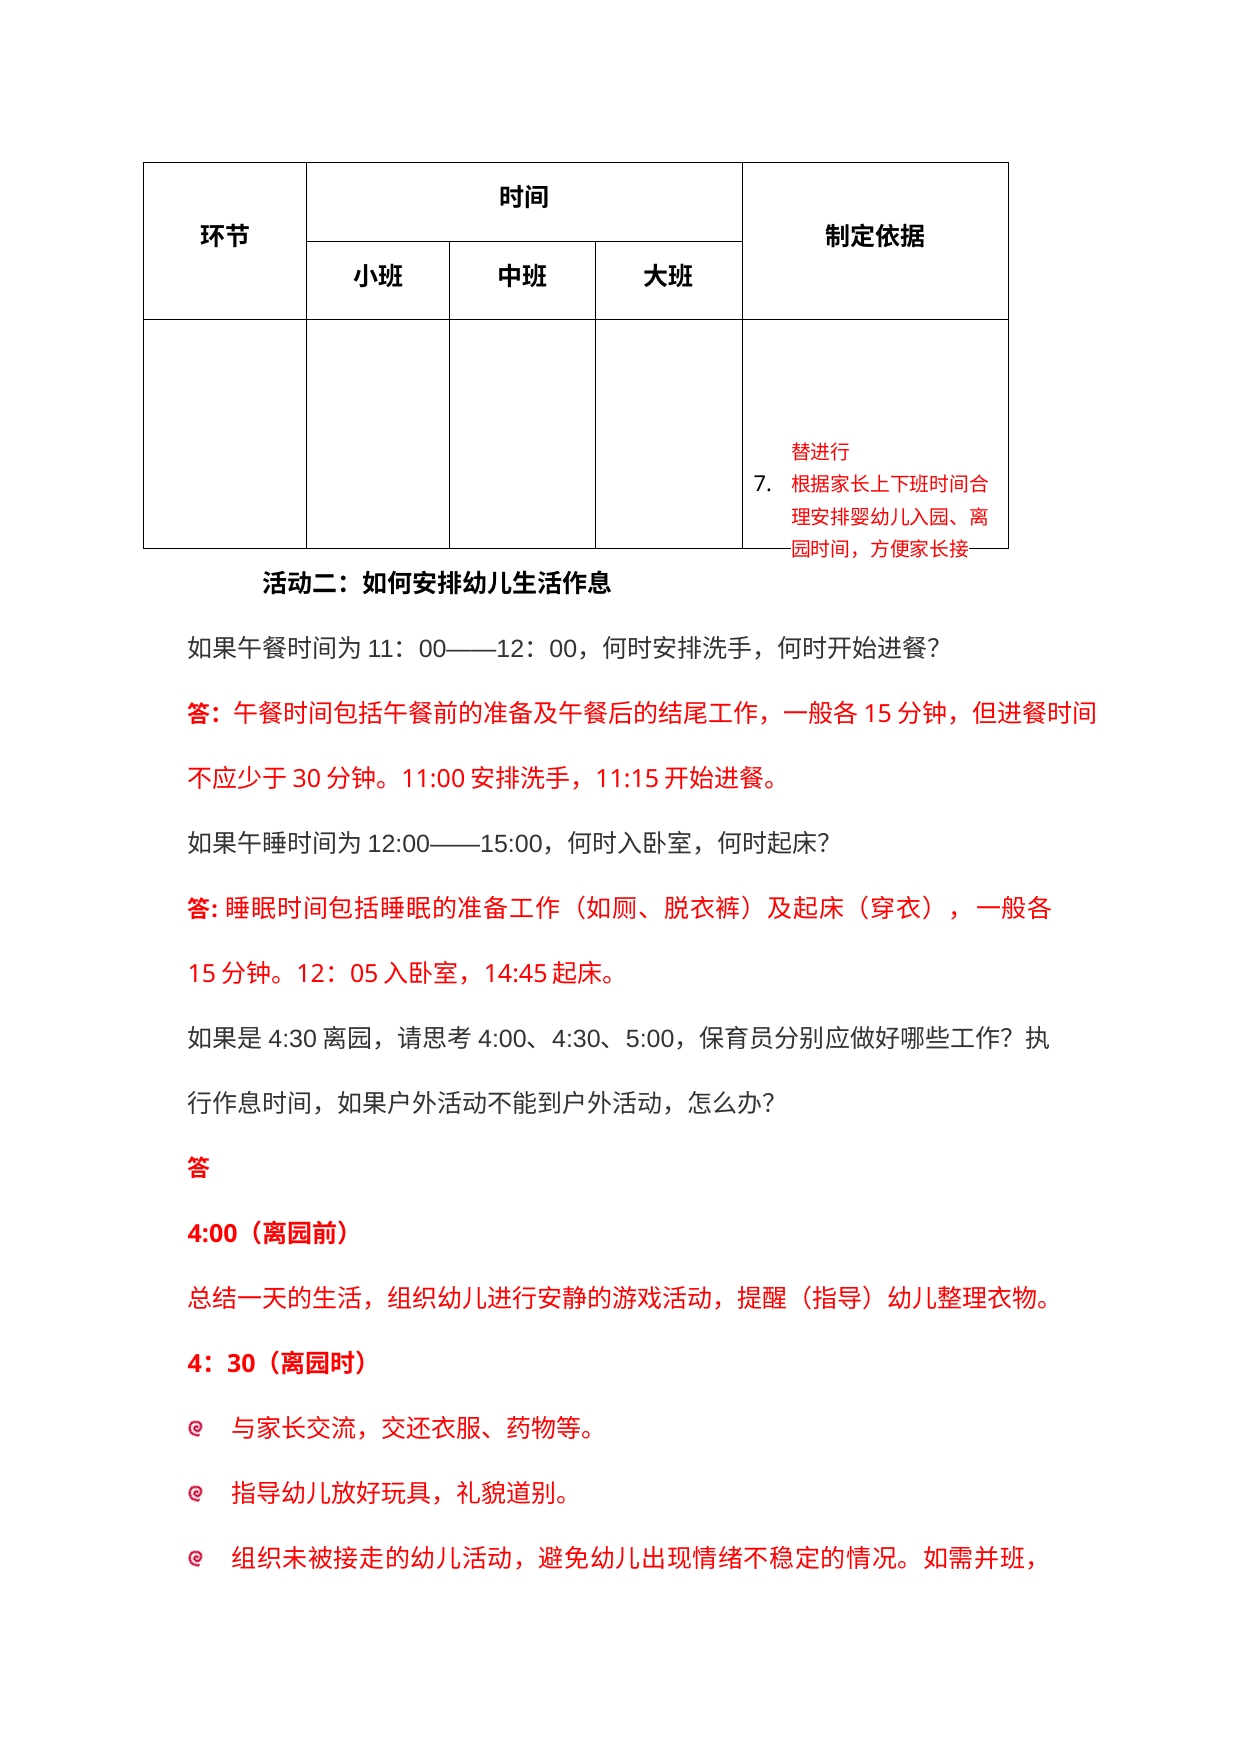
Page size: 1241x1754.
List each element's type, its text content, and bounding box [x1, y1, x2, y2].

table_cell [144, 320, 306, 548]
text 答 [187, 1134, 1053, 1199]
table_header 环节 [144, 163, 306, 319]
table_cell 小班 [307, 242, 449, 319]
picture [188, 1550, 204, 1567]
text 如果午睡时间为12:00——15:00，何时入卧室，何时起床？ [187, 809, 1053, 874]
text 如果是4:30离园，请思考4:00、4:30、5:00，保育员分别应做好哪些工作？执行作息时间，如果户外活动不能到户外活动，怎么办？ [187, 1004, 1053, 1134]
text 4:00（离园前） [187, 1199, 1053, 1264]
table_cell 中班 [450, 242, 595, 319]
picture [188, 1485, 204, 1502]
table_header 制定依据 [743, 163, 1008, 319]
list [187, 1524, 1053, 1589]
text 如果午餐时间为11：00——12：00，何时安排洗手，何时开始进餐？ [187, 614, 1053, 679]
text 答：午餐时间包括午餐前的准备及午餐后的结尾工作，一般各15分钟，但进餐时间 [187, 679, 1162, 744]
text 总结一天的生活，组织幼儿进行安静的游戏活动，提醒（指导）幼儿整理衣物。 [187, 1264, 1103, 1329]
table_header 时间 [307, 163, 742, 241]
table_cell [596, 320, 742, 548]
list 与家长交流，交还衣服、药物等。 [187, 1394, 1053, 1459]
table_cell [307, 320, 449, 548]
text 活动二：如何安排幼儿生活作息 [187, 549, 1053, 614]
text 不应少于30分钟。11:00安排洗手，11:15开始进餐。 [187, 744, 1053, 809]
table_cell 大班 [596, 242, 742, 319]
table_cell [450, 320, 595, 548]
text 4：30（离园时） [187, 1329, 1053, 1394]
list 指导幼儿放好玩具，礼貌道别。 [187, 1459, 1053, 1524]
text 答: 睡眠时间包括睡眠的准备工作（如厕、脱衣裤）及起床（穿衣），一般各15分钟。12：05入卧室，14:45起床。 [187, 874, 1053, 1004]
picture [188, 1420, 204, 1437]
